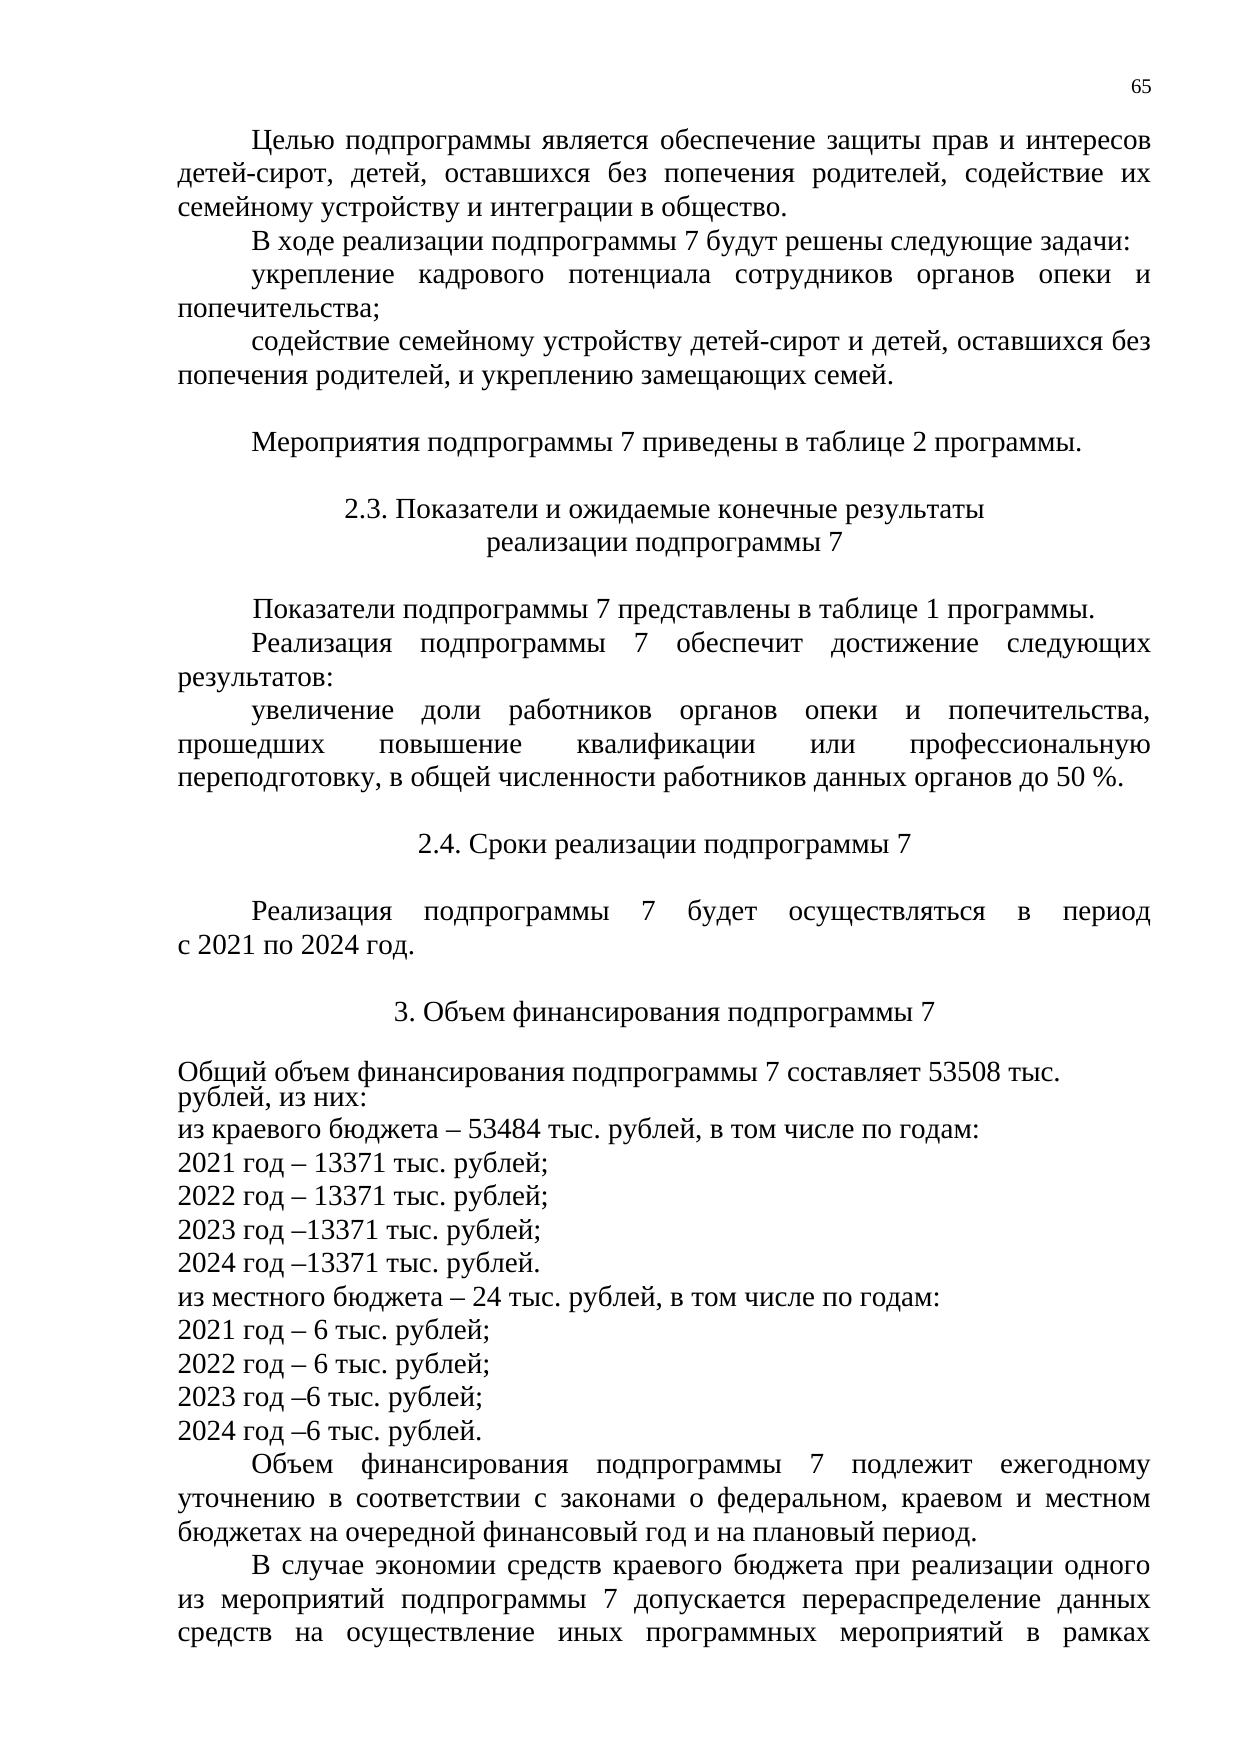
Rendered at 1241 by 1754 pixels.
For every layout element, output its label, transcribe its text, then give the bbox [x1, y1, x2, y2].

text Мероприятия подпрограммы 7 приведены в таблице 2 программы. [177, 424, 1152, 457]
text 2024 год –13371 тыс. рублей. [177, 1245, 1152, 1279]
text 2023 год –13371 тыс. рублей; [177, 1212, 1152, 1245]
text 2.3. Показатели и ожидаемые конечные результаты [177, 491, 1152, 524]
text 2021 год – 6 тыс. рублей; [177, 1312, 1152, 1346]
text 2023 год –6 тыс. рублей; [177, 1379, 1152, 1413]
text из краевого бюджета – 53484 тыс. рублей, в том числе по годам: [177, 1111, 1152, 1145]
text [177, 1547, 1152, 1648]
text 2022 год – 13371 тыс. рублей; [177, 1178, 1152, 1212]
text Целью подпрограммы является обеспечение защиты прав и интересов детей-сирот, детей, оставшихся без попечения родителей, содействие их семейному устройству и интеграции в общество. [177, 122, 1152, 223]
list укрепление кадрового потенциала сотрудников органов опеки и попечительства; [177, 256, 1152, 323]
text В ходе реализации подпрограммы 7 будут решены следующие задачи: [177, 223, 1152, 256]
text 2021 год – 13371 тыс. рублей; [177, 1145, 1152, 1178]
text Реализация подпрограммы 7 обеспечит достижение следующих результатов: [177, 625, 1152, 692]
text 2.4. Сроки реализации подпрограммы 7 [177, 826, 1152, 860]
text реализации подпрограммы 7 [177, 524, 1152, 558]
text Общий объем финансирования подпрограммы 7 составляет 53508 тыс. рублей, из них: [177, 1061, 1152, 1111]
list содействие семейному устройству детей-сирот и детей, оставшихся без попечения родителей, и укреплению замещающих семей. [177, 323, 1152, 390]
text Реализация подпрограммы 7 будет осуществляться в период с 2021 по 2024 год. [177, 893, 1152, 961]
text 2024 год –6 тыс. рублей. [177, 1413, 1152, 1447]
text Объем финансирования подпрограммы 7 подлежит ежегодному уточнению в соответствии с законами о федеральном, краевом и местном бюджетах на очередной финансовый год и на плановый период. [177, 1447, 1152, 1547]
text из местного бюджета – 24 тыс. рублей, в том числе по годам: [177, 1279, 1152, 1312]
text Показатели подпрограммы 7 представлены в таблице 1 программы. [177, 592, 1152, 625]
title 3. Объем финансирования подпрограммы 7 [177, 994, 1152, 1028]
text 2022 год – 6 тыс. рублей; [177, 1346, 1152, 1379]
text увеличение доли работников органов опеки и попечительства, прошедших повышение квалификации или профессиональную переподготовку, в общей численности работников данных органов до 50 %. [177, 692, 1152, 793]
